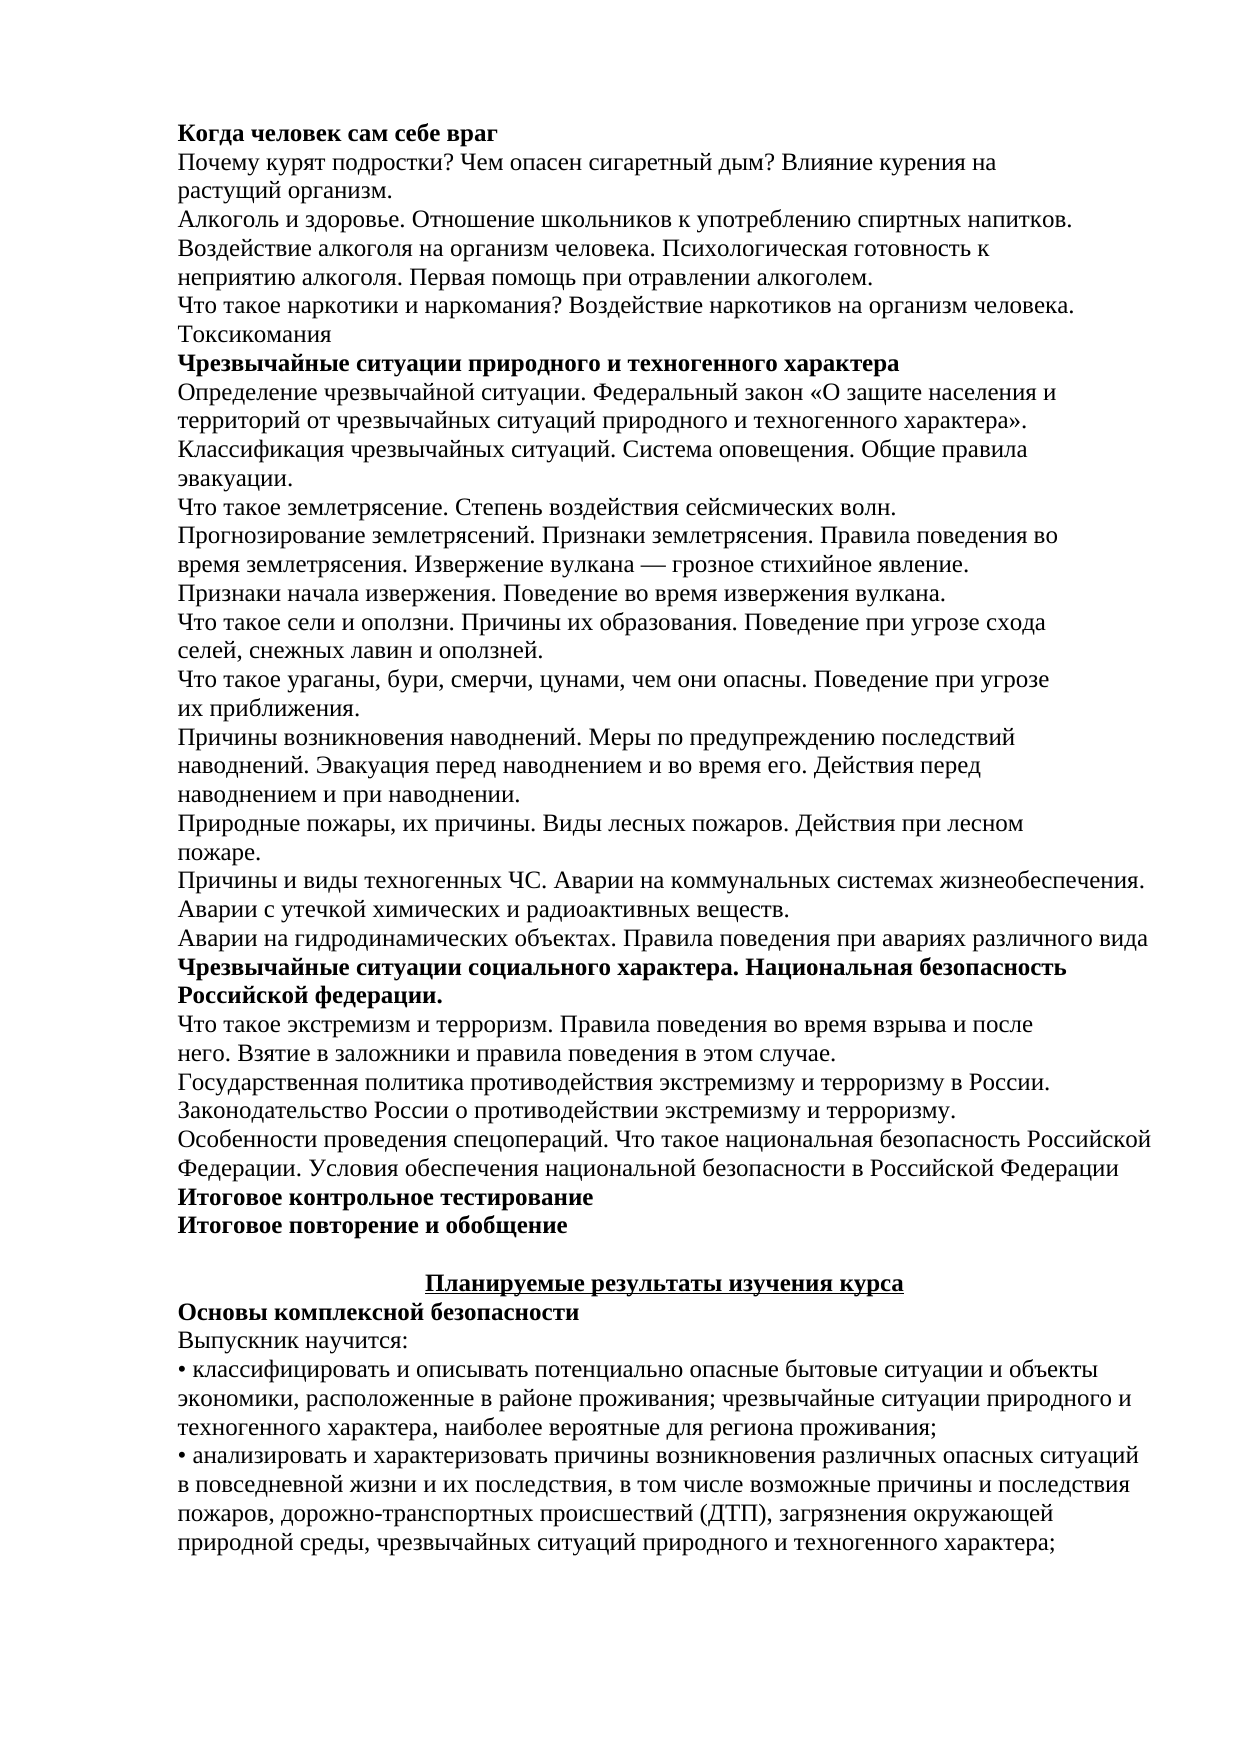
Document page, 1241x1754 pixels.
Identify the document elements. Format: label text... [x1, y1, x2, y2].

text Алкоголь и здоровье. Отношение школьников к употреблению спиртных напитков. [177, 204, 1152, 233]
text Чрезвычайные ситуации природного и техногенного характера [177, 348, 1152, 377]
text Прогнозирование землетрясений. Признаки землетрясения. Правила поведения во [177, 521, 1152, 549]
text Российской федерации. [177, 981, 1152, 1009]
text растущий организм. [177, 176, 1152, 204]
text Когда человек сам себе враг [177, 118, 1152, 147]
text Классификация чрезвычайных ситуаций. Система оповещения. Общие правила [177, 434, 1152, 463]
text • анализировать и характеризовать причины возникновения различных опасных ситуаций в повседневной жизни и их последствия, в том числе возможные причины и последствия пожаров, дорожно-транспортных происшествий (ДТП), загрязнения окружающей природной среды, чрезвычайных ситуаций природного и техногенного характера; [177, 1441, 1152, 1556]
text пожаре. [177, 837, 1152, 866]
text Итоговое контрольное тестирование [177, 1182, 1152, 1211]
text селей, снежных лавин и оползней. [177, 636, 1152, 664]
text Особенности проведения спецопераций. Что такое национальная безопасность Российской Федерации. Условия обеспечения национальной безопасности в Российской Федерации [177, 1124, 1152, 1182]
text Причины возникновения наводнений. Меры по предупреждению последствий [177, 722, 1152, 751]
text Воздействие алкоголя на организм человека. Психологическая готовность к [177, 233, 1152, 262]
text Государственная политика противодействия экстремизму и терроризму в России. [177, 1067, 1152, 1096]
text Планируемые результаты изучения курса [177, 1268, 1152, 1297]
text Почему курят подростки? Чем опасен сигаретный дым? Влияние курения на [177, 147, 1152, 176]
text Токсикомания [177, 319, 1152, 348]
text Итоговое повторение и обобщение [177, 1211, 1152, 1239]
text Что такое экстремизм и терроризм. Правила поведения во время взрыва и после [177, 1009, 1152, 1038]
text • классифицировать и описывать потенциально опасные бытовые ситуации и объекты экономики, расположенные в районе проживания; чрезвычайные ситуации природного и техногенного характера, наиболее вероятные для региона проживания; [177, 1354, 1152, 1441]
text Причины и виды техногенных ЧС. Аварии на коммунальных системах жизнеобеспечения. Аварии с утечкой химических и радиоактивных веществ. [177, 866, 1152, 923]
text Что такое наркотики и наркомания? Воздействие наркотиков на организм человека. [177, 291, 1152, 319]
text Выпускник научится: [177, 1326, 1152, 1354]
text Что такое ураганы, бури, смерчи, цунами, чем они опасны. Поведение при угрозе [177, 664, 1152, 693]
text Законодательство России о противодействии экстремизму и терроризму. [177, 1096, 1152, 1124]
text Определение чрезвычайной ситуации. Федеральный закон «О защите населения и [177, 377, 1152, 406]
text наводнений. Эвакуация перед наводнением и во время его. Действия перед [177, 751, 1152, 779]
text неприятию алкоголя. Первая помощь при отравлении алкоголем. [177, 262, 1152, 291]
text Основы комплексной безопасности [177, 1297, 1152, 1326]
text Чрезвычайные ситуации социального характера. Национальная безопасность [177, 952, 1152, 981]
text их приближения. [177, 693, 1152, 722]
text эвакуации. [177, 463, 1152, 492]
text наводнением и при наводнении. [177, 779, 1152, 808]
text Что такое землетрясение. Степень воздействия сейсмических волн. [177, 492, 1152, 521]
text Аварии на гидродинамических объектах. Правила поведения при авариях различного вида [177, 923, 1152, 952]
text Признаки начала извержения. Поведение во время извержения вулкана. [177, 578, 1152, 607]
text территорий от чрезвычайных ситуаций природного и техногенного характера». [177, 406, 1152, 434]
text Что такое сели и оползни. Причины их образования. Поведение при угрозе схода [177, 607, 1152, 636]
text время землетрясения. Извержение вулкана — грозное стихийное явление. [177, 549, 1152, 578]
text Природные пожары, их причины. Виды лесных пожаров. Действия при лесном [177, 808, 1152, 837]
text него. Взятие в заложники и правила поведения в этом случае. [177, 1038, 1152, 1067]
